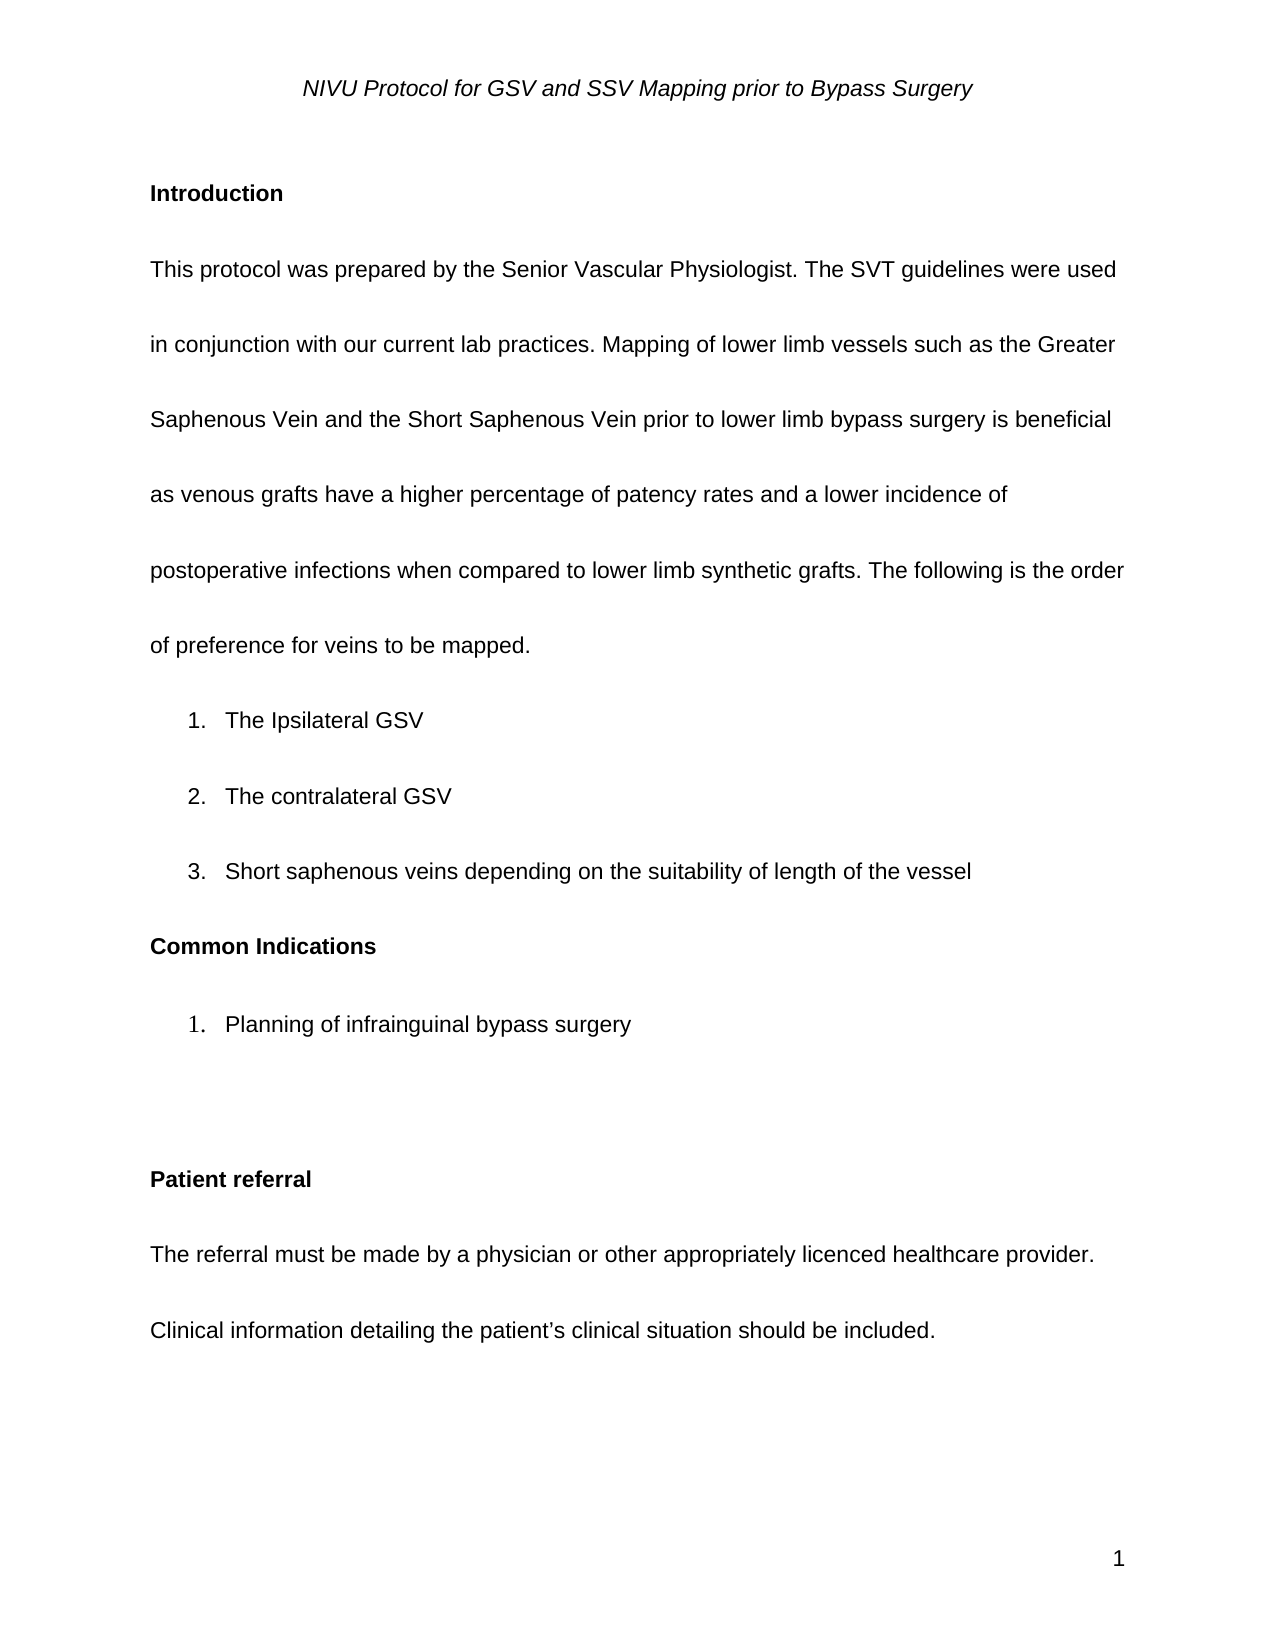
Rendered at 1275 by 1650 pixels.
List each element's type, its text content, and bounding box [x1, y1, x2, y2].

text This protocol was prepared by the Senior Vascular Physiologist. The SVT guidelines were used in conjunction with our current lab practices. Mapping of lower limb vessels such as the Greater Saphenous Vein and the Short Saphenous Vein prior to lower limb bypass surgery is beneficial as venous grafts have a higher percentage of patency rates and a lower incidence of postoperative infections when compared to lower limb synthetic grafts. The following is the order of preference for veins to be mapped. [150, 256, 1125, 658]
text Common Indications [150, 933, 1125, 960]
text Introduction [150, 180, 1125, 207]
list The Ipsilateral GSV [187, 707, 1125, 734]
list The contralateral GSV [187, 783, 1125, 809]
text The referral must be made by a physician or other appropriately licenced healthcare provider. Clinical information detailing the patient’s clinical situation should be included. [150, 1241, 1125, 1343]
list Planning of infrainguinal bypass surgery [187, 1009, 1125, 1037]
text Patient referral [150, 1166, 1125, 1192]
list Short saphenous veins depending on the suitability of length of the vessel [187, 858, 1125, 884]
